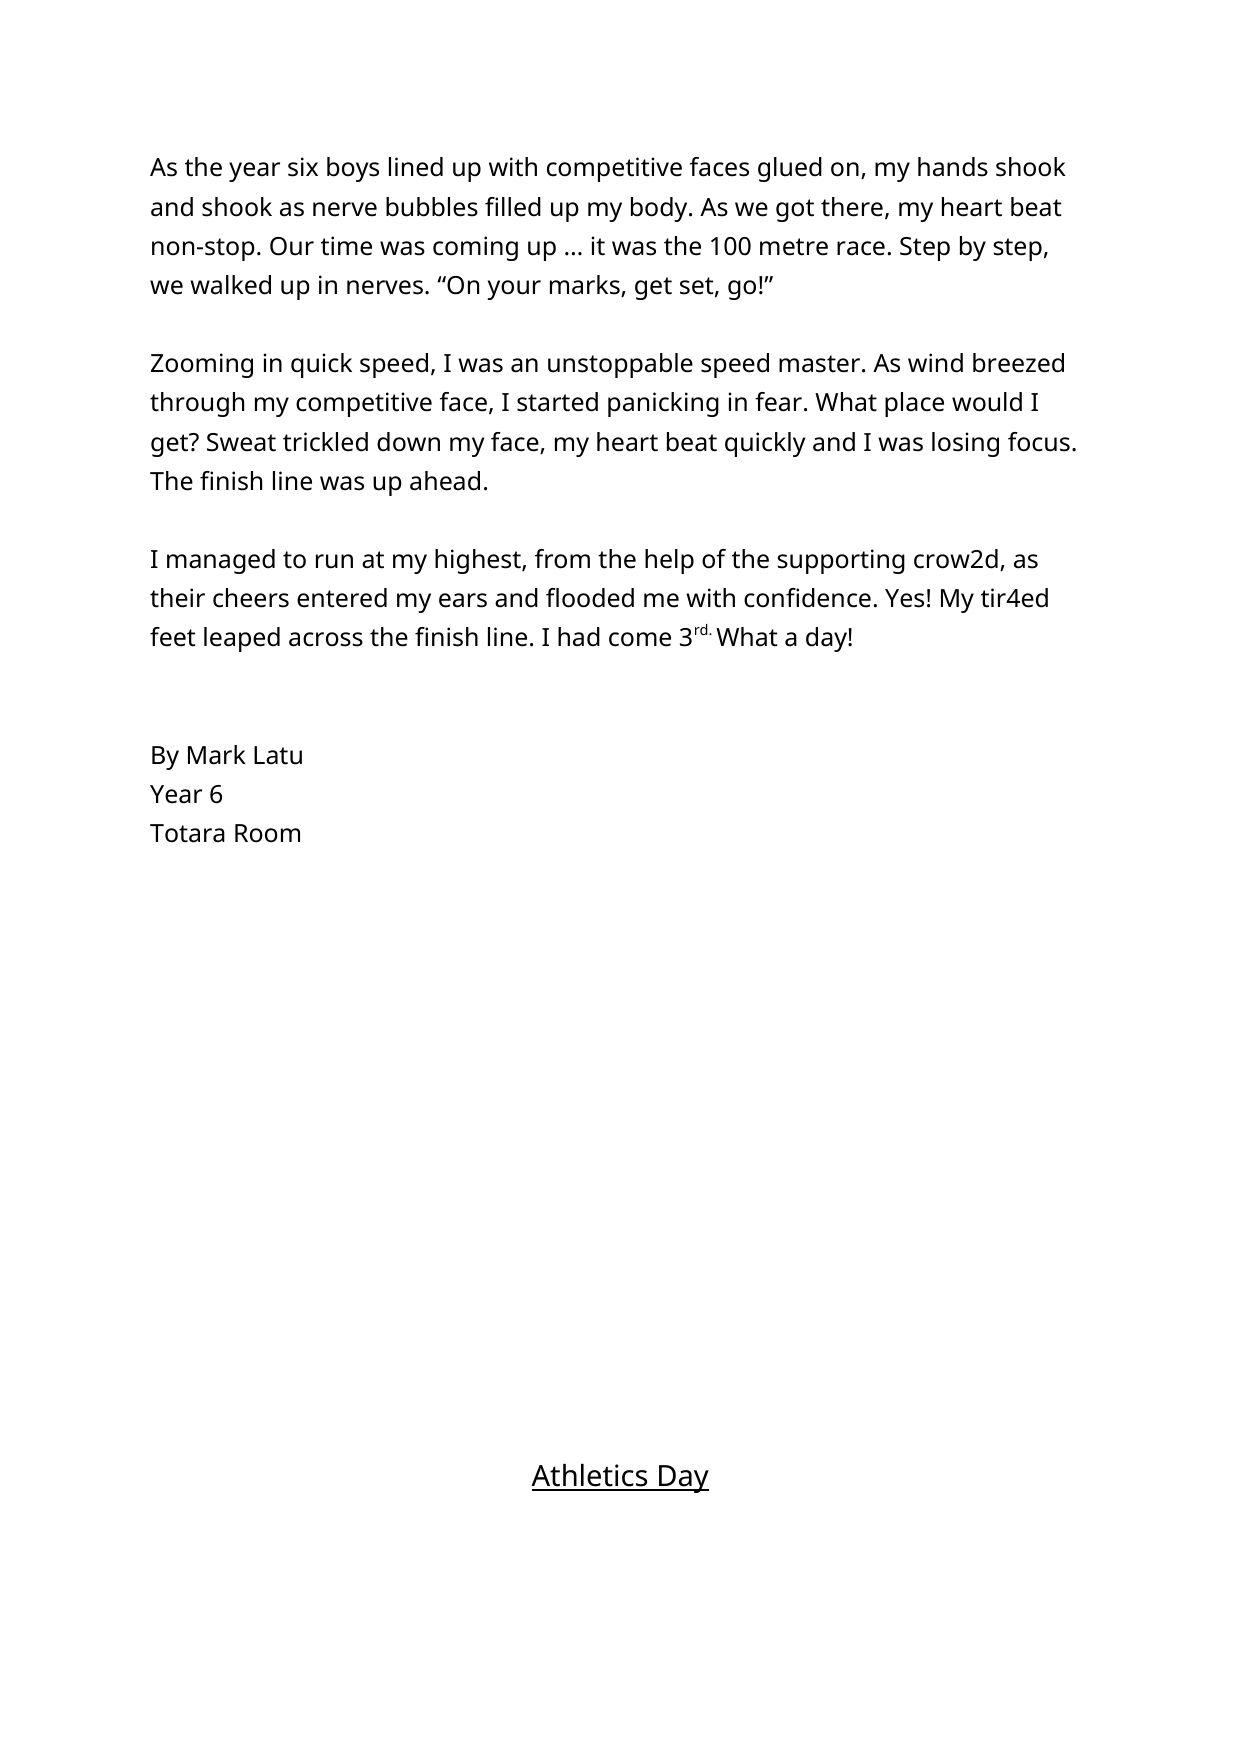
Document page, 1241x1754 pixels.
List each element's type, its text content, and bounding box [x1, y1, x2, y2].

text By Mark Latu [150, 737, 1090, 772]
text Totara Room [150, 816, 1090, 850]
text Athletics Day [150, 1455, 1090, 1495]
text As the year six boys lined up with competitive faces glued on, my hands shook and shook as nerve bubbles filled up my body. As we got there, my heart beat non-stop. Our time was coming up … it was the 100 metre race. Step by step, we walked up in nerves. “On your marks, get set, go!” [150, 150, 1090, 302]
text Year 6 [150, 777, 1090, 811]
text I managed to run at my highest, from the help of the supporting crow2d, as their cheers entered my ears and flooded me with confidence. Yes! My tir4ed feet leaped across the finish line. I had come 3rd. What a day! [150, 542, 1090, 654]
text Zooming in quick speed, I was an unstoppable speed master. As wind breezed through my competitive face, I started panicking in fear. What place would I get? Sweat trickled down my face, my heart beat quickly and I was losing focus. The finish line was up ahead. [150, 346, 1090, 497]
